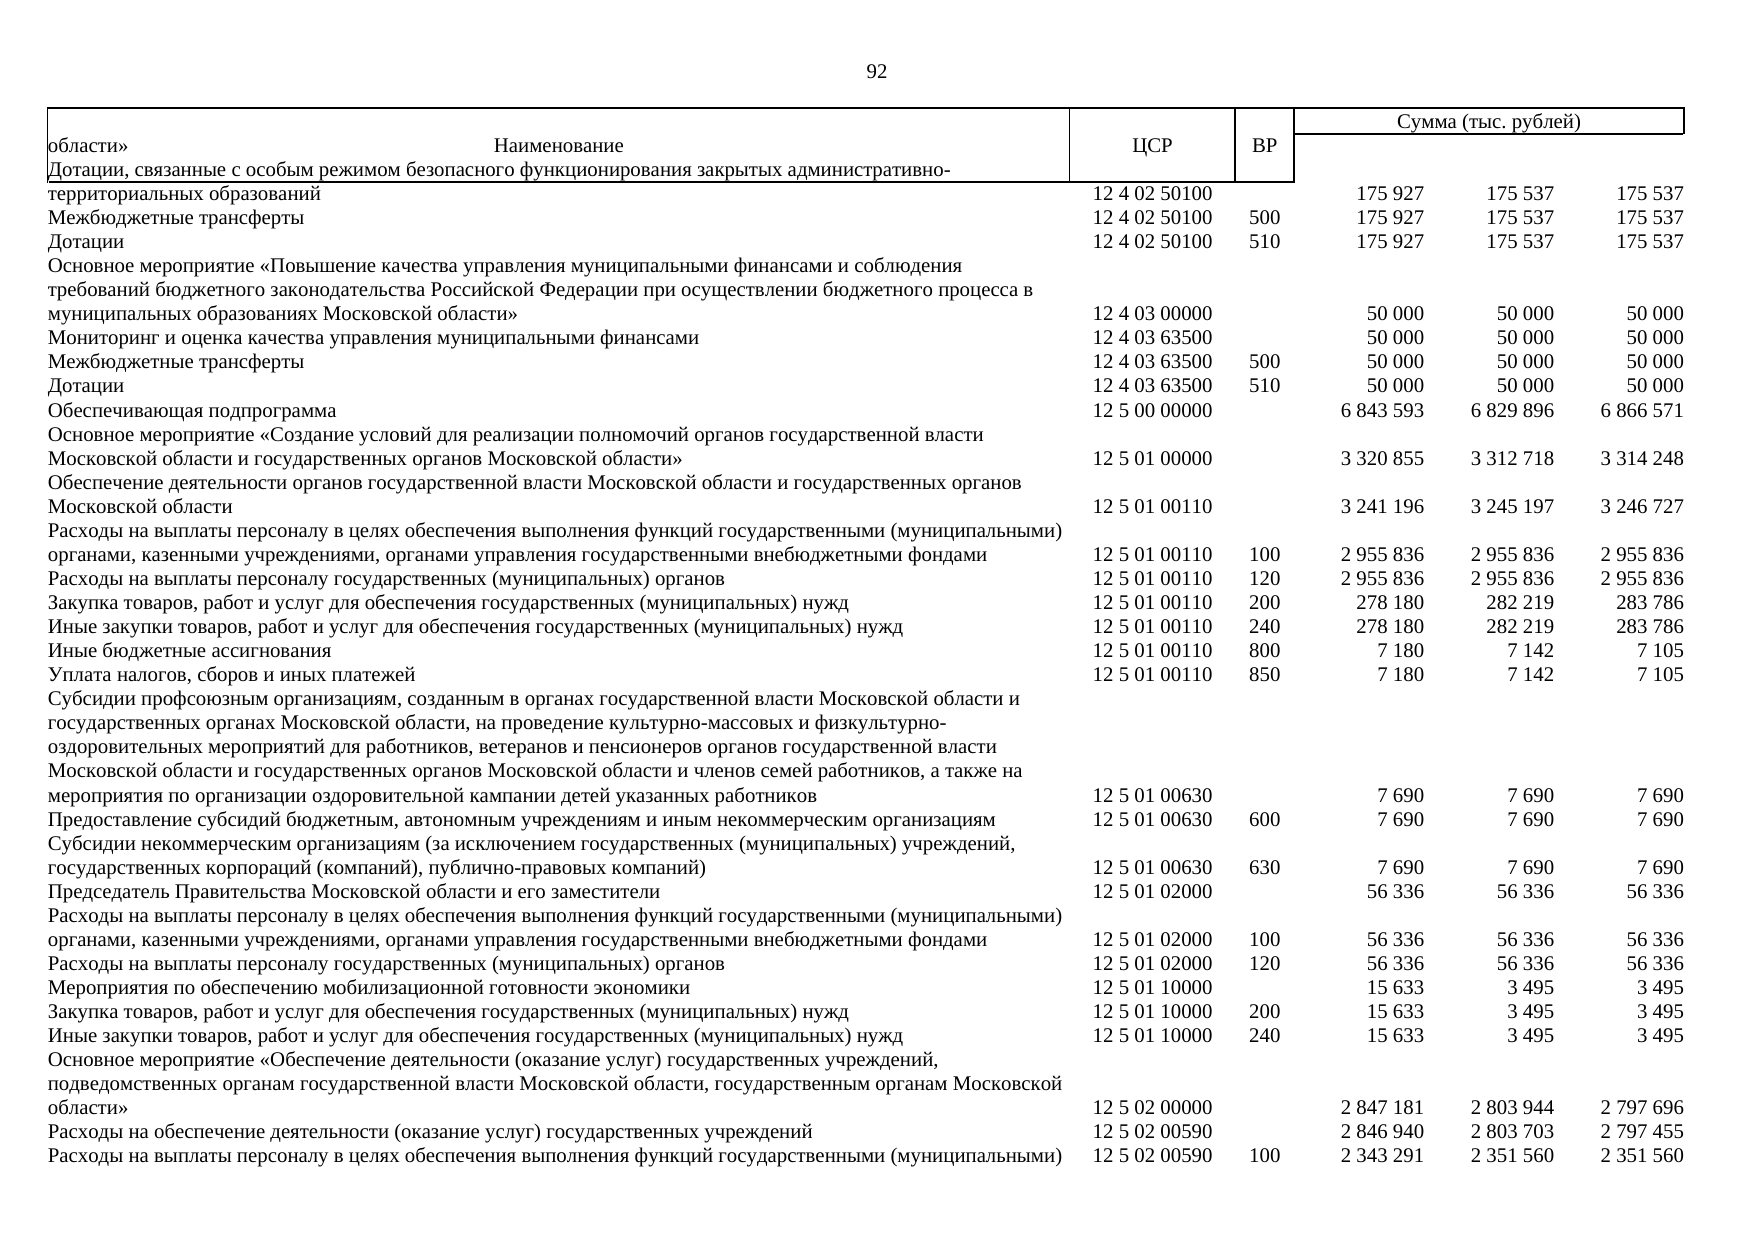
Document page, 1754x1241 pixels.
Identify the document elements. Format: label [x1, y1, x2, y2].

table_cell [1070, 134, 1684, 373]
table_header [1295, 109, 1683, 133]
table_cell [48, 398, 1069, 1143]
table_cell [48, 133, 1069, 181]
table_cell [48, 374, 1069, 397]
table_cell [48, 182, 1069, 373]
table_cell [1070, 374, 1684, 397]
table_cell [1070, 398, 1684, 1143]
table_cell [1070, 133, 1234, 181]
table_header [48, 109, 1069, 133]
table_header [1236, 109, 1293, 133]
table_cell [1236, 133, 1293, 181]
table_header [1070, 109, 1234, 133]
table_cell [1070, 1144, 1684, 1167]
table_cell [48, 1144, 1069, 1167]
